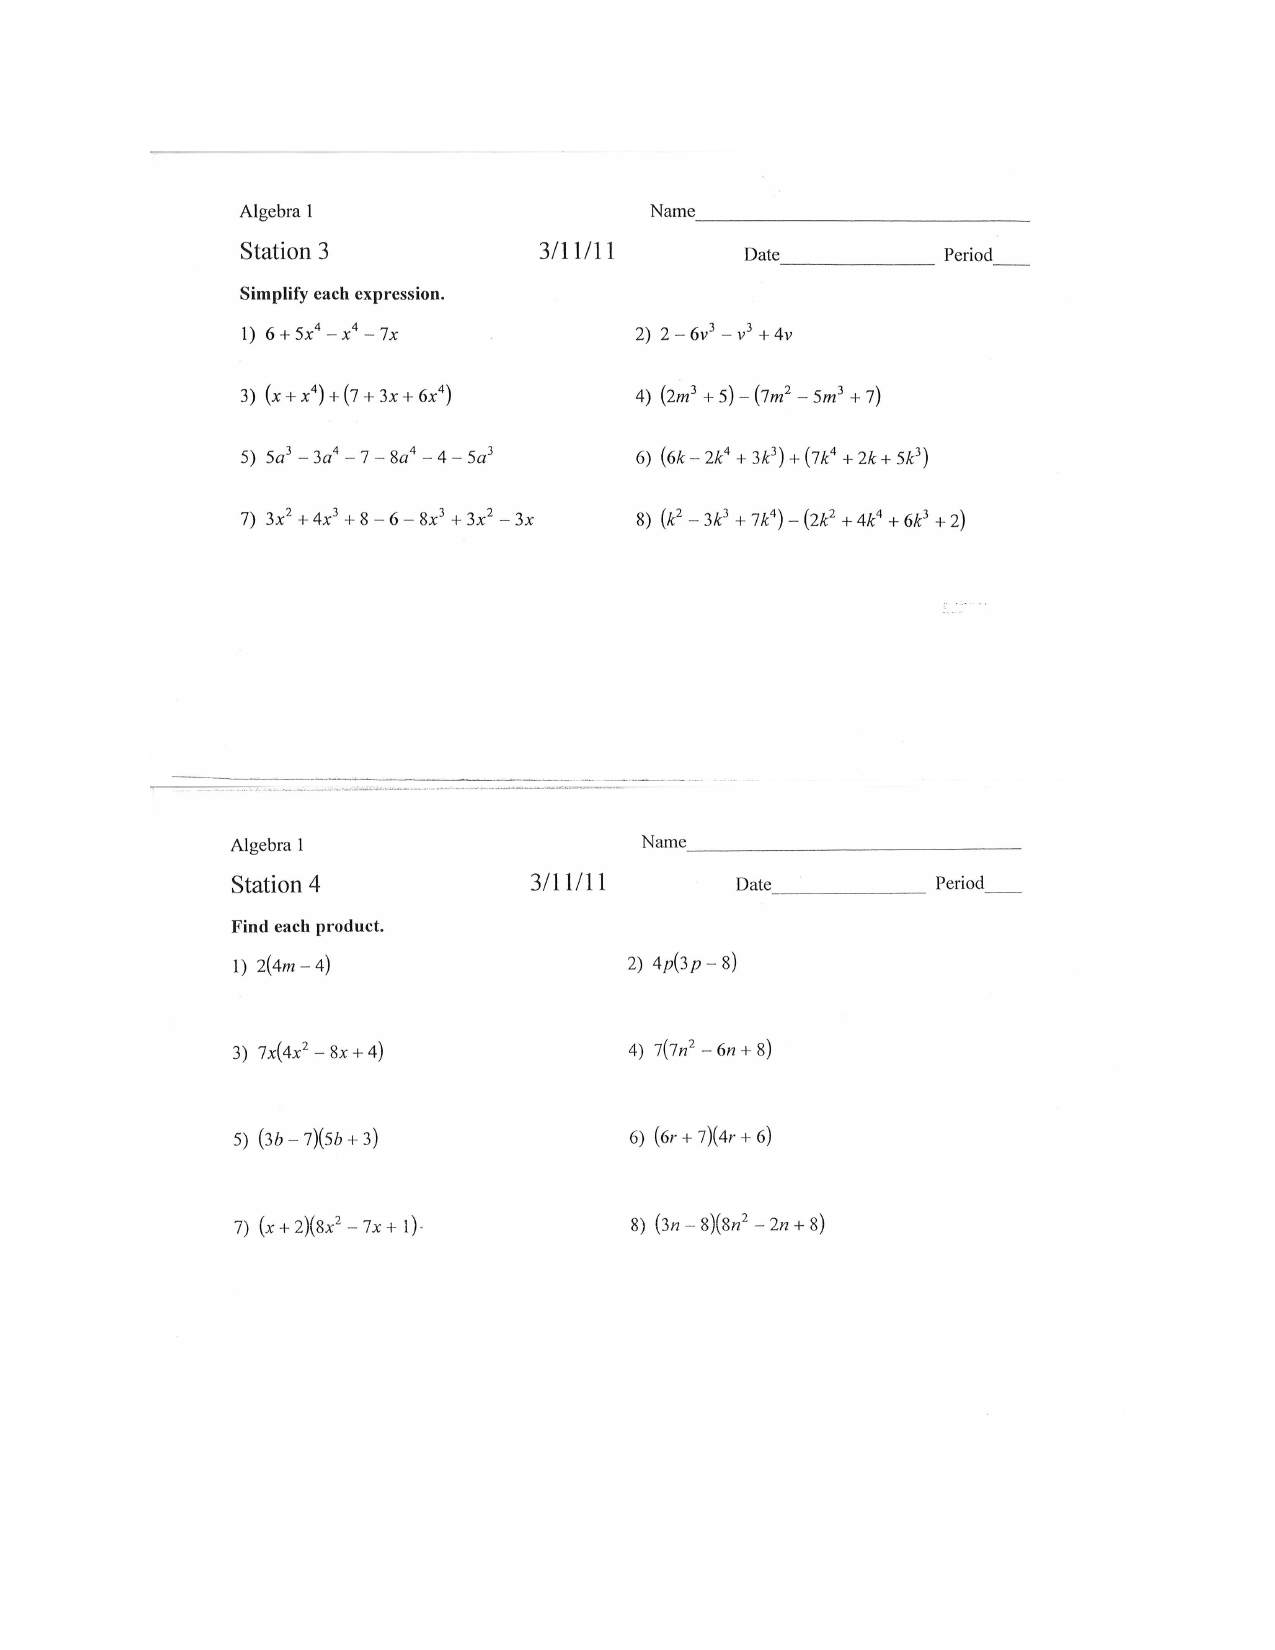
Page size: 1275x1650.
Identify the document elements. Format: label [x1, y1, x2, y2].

picture [150, 785, 1125, 1416]
picture [150, 150, 1125, 781]
